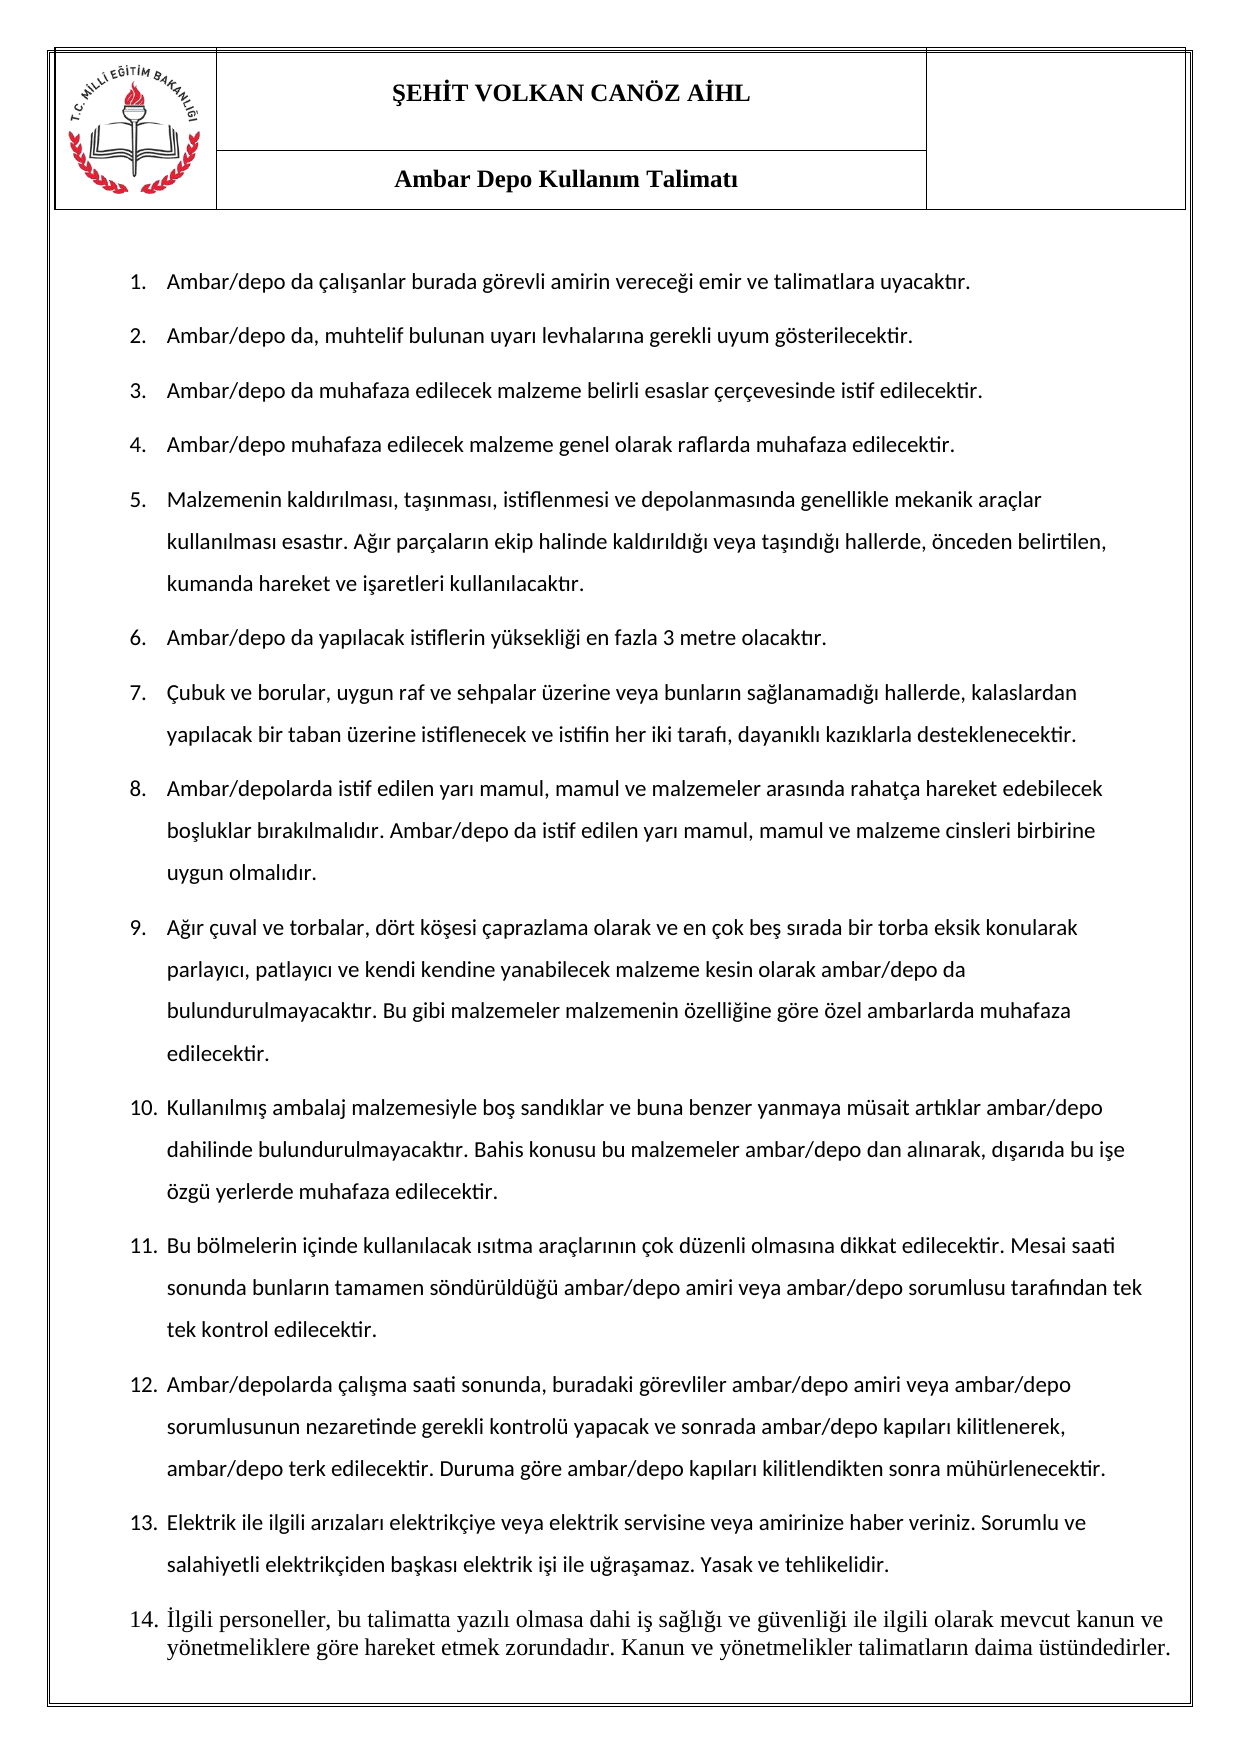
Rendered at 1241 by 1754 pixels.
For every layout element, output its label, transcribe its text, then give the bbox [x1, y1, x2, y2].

list Ağır çuval ve torbalar, dört köşesi çaprazlama olarak ve en çok beş sırada bir torba eksik konularak parlayıcı, patlayıcı ve kendi kendine yanabilecek malzeme kesin olarak ambar/depo da bulundurulmayacaktır. Bu gibi malzemeler malzemenin özelliğine göre özel ambarlarda muhafaza edilecektir. [129, 913, 1154, 1067]
list Çubuk ve borular, uygun raf ve sehpalar üzerine veya bunların sağlanamadığı hallerde, kalaslardan yapılacak bir taban üzerine istiflenecek ve istifin her iki tarafı, dayanıklı kazıklarla desteklenecektir. [129, 678, 1154, 748]
list Ambar/depo muhafaza edilecek malzeme genel olarak raflarda muhafaza edilecektir. [129, 430, 1154, 458]
table_header ŞEHİT VOLKAN CANÖZ AİHL [217, 53, 926, 150]
table_header [56, 53, 216, 208]
list Ambar/depo da muhafaza edilecek malzeme belirli esaslar çerçevesinde istif edilecektir. [129, 376, 1154, 404]
list Ambar/depo da çalışanlar burada görevli amirin vereceği emir ve talimatlara uyacaktır. [129, 267, 1154, 295]
list Ambar/depolarda çalışma saati sonunda, buradaki görevliler ambar/depo amiri veya ambar/depo sorumlusunun nezaretinde gerekli kontrolü yapacak ve sonrada ambar/depo kapıları kilitlenerek, ambar/depo terk edilecektir. Duruma göre ambar/depo kapıları kilitlendikten sonra mühürlenecektir. [129, 1370, 1154, 1482]
list İlgili personeller, bu talimatta yazılı olmasa dahi iş sağlığı ve güvenliği ile ilgili olarak mevcut kanun ve yönetmeliklere göre hareket etmek zorundadır. Kanun ve yönetmelikler talimatların daima üstündedirler. [129, 1605, 1190, 1660]
list Bu bölmelerin içinde kullanılacak ısıtma araçlarının çok düzenli olmasına dikkat edilecektir. Mesai saati sonunda bunların tamamen söndürüldüğü ambar/depo amiri veya ambar/depo sorumlusu tarafından tek tek kontrol edilecektir. [129, 1232, 1154, 1343]
table_cell Ambar Depo Kullanım Talimatı [217, 151, 926, 208]
list Ambar/depolarda istif edilen yarı mamul, mamul ve malzemeler arasında rahatça hareket edebilecek boşluklar bırakılmalıdır. Ambar/depo da istif edilen yarı mamul, mamul ve malzeme cinsleri birbirine uygun olmalıdır. [129, 774, 1154, 886]
list Kullanılmış ambalaj malzemesiyle boş sandıklar ve buna benzer yanmaya müsait artıklar ambar/depo dahilinde bulundurulmayacaktır. Bahis konusu bu malzemeler ambar/depo dan alınarak, dışarıda bu işe özgü yerlerde muhafaza edilecektir. [129, 1093, 1154, 1205]
table_header [927, 53, 1185, 208]
list Ambar/depo da, muhtelif bulunan uyarı levhalarına gerekli uyum gösterilecektir. [129, 321, 1154, 349]
picture [63, 61, 205, 201]
list Elektrik ile ilgili arızaları elektrikçiye veya elektrik servisine veya amirinize haber veriniz. Sorumlu ve salahiyetli elektrikçiden başkası elektrik işi ile uğraşamaz. Yasak ve tehlikelidir. [129, 1508, 1154, 1578]
list Malzemenin kaldırılması, taşınması, istiflenmesi ve depolanmasında genellikle mekanik araçlar kullanılması esastır. Ağır parçaların ekip halinde kaldırıldığı veya taşındığı hallerde, önceden belirtilen, kumanda hareket ve işaretleri kullanılacaktır. [129, 485, 1154, 597]
list Ambar/depo da yapılacak istiflerin yüksekliği en fazla 3 metre olacaktır. [129, 623, 1154, 651]
